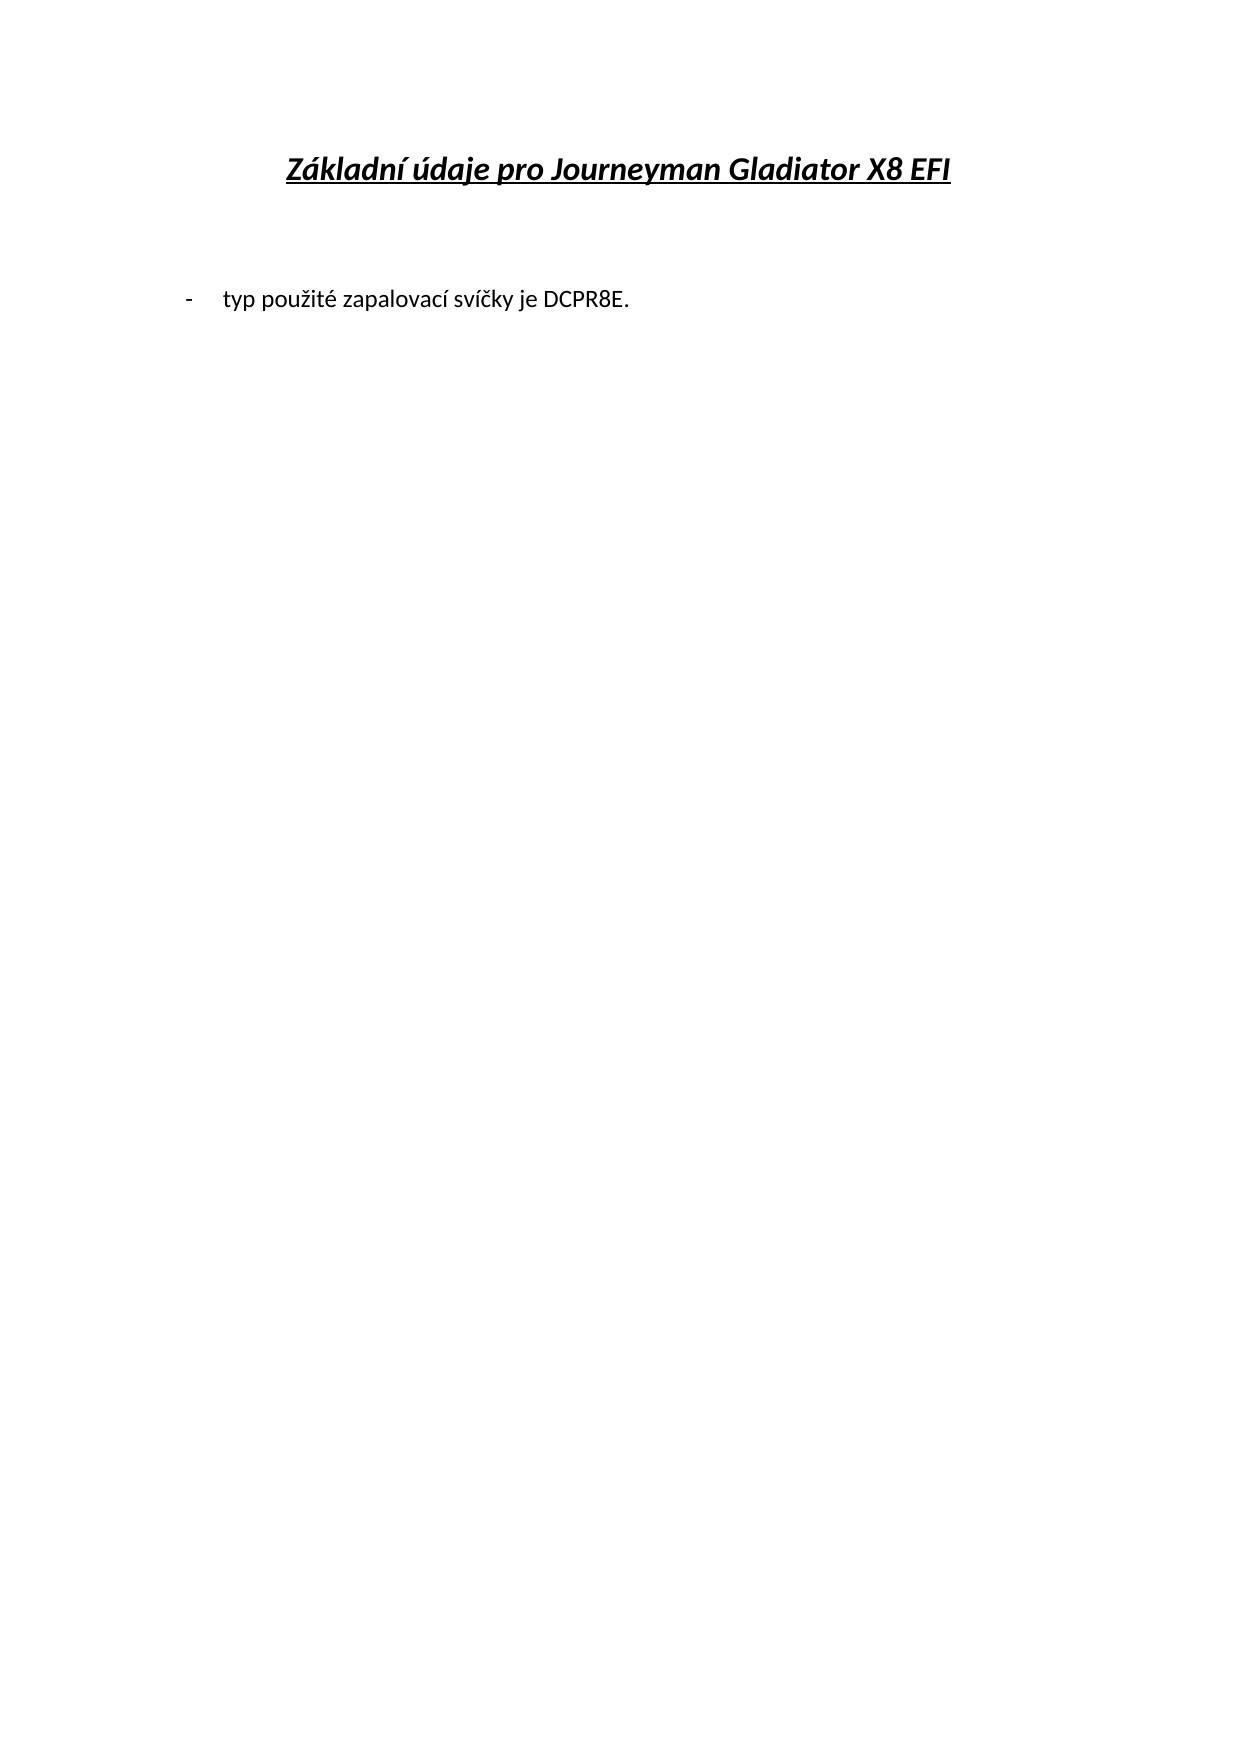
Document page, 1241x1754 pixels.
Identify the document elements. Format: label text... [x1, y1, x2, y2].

text Základní údaje pro Journeyman Gladiator X8 EFI [148, 148, 1093, 188]
list typ použité zapalovací svíčky je DCPR8E. [185, 283, 1093, 313]
